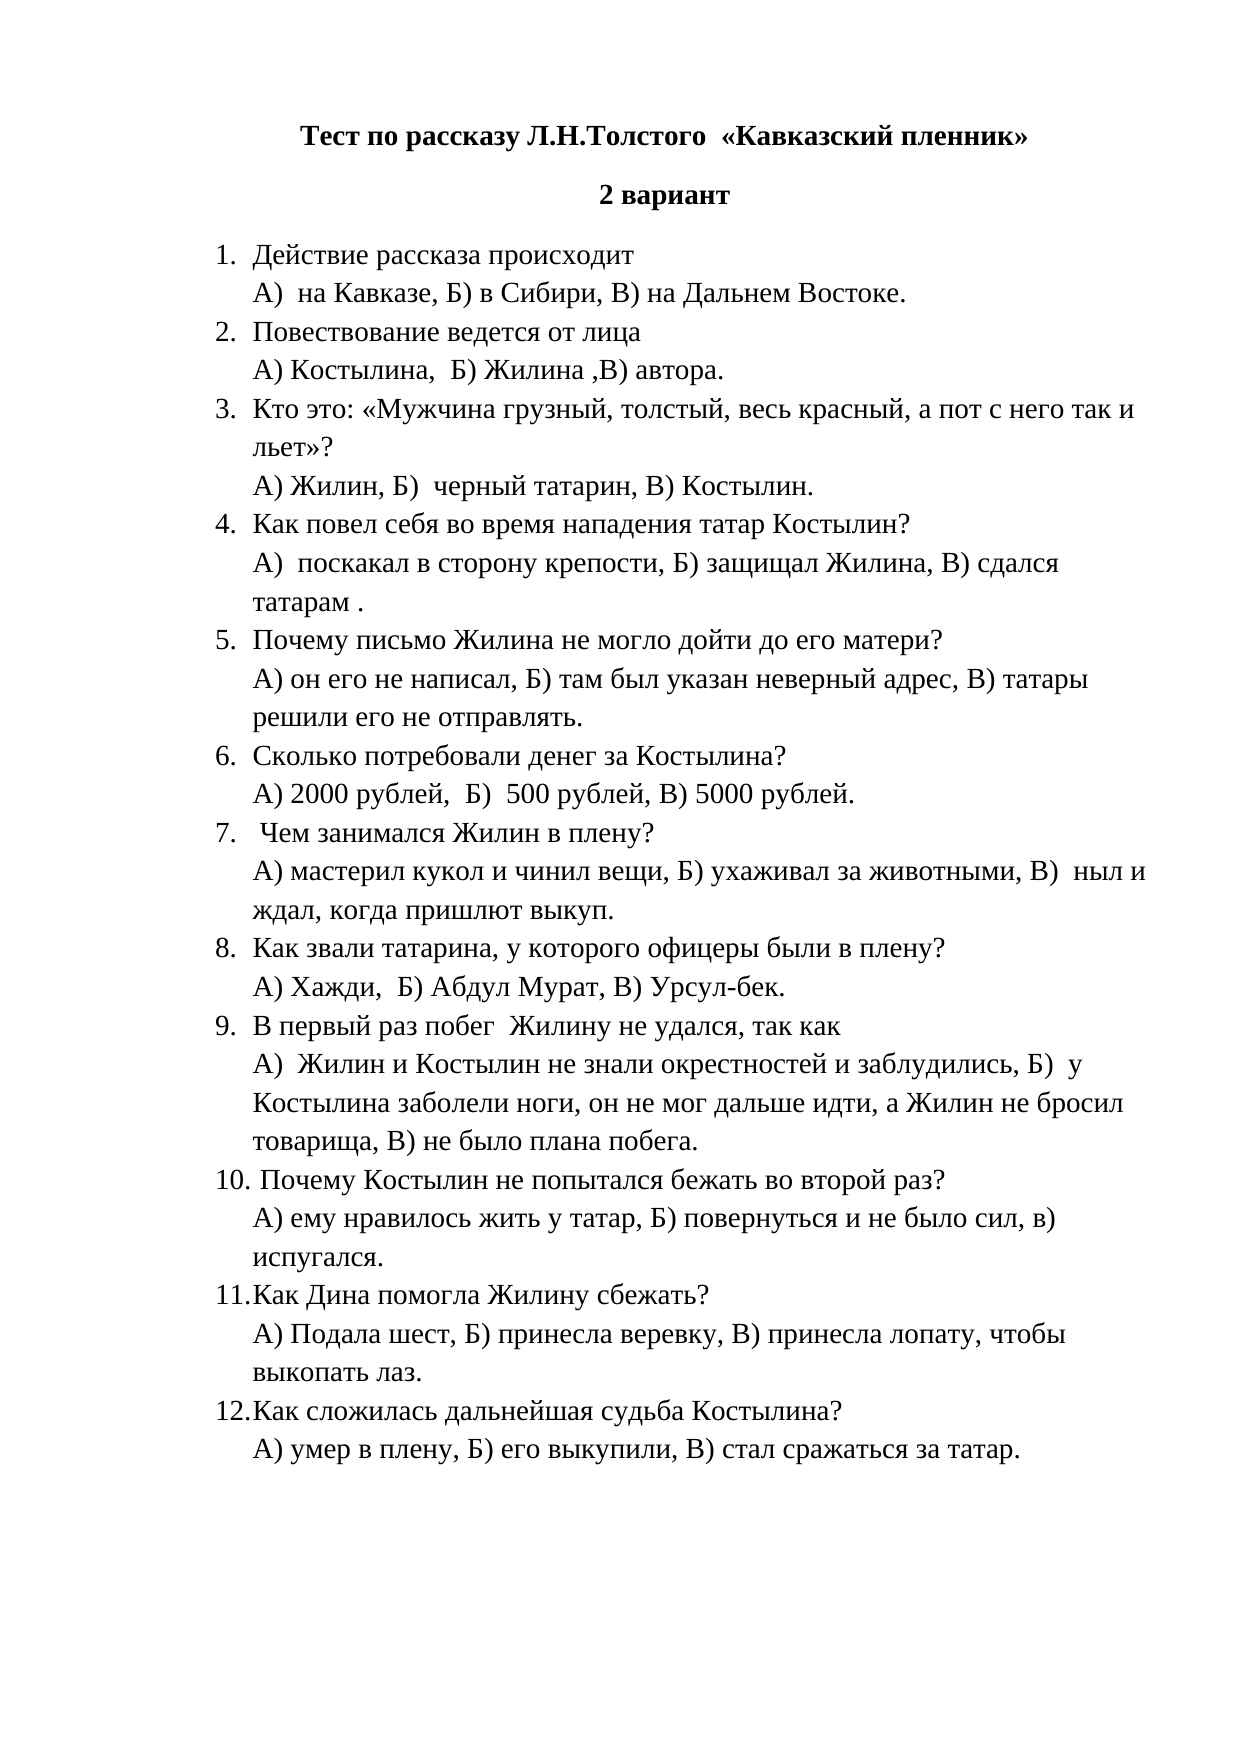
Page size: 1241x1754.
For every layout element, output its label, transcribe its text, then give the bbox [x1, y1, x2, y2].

list А) Подала шест, Б) принесла веревку, В) принесла лопату, чтобы выкопать лаз. [252, 1316, 1152, 1388]
list А) мастерил кукол и чинил вещи, Б) ухаживал за животными, В) ныл и ждал, когда пришлют выкуп. [252, 853, 1152, 926]
list Кто это: «Мужчина грузный, толстый, весь красный, а пот с него так и льет»? [215, 391, 1152, 463]
list Как Дина помогла Жилину сбежать? [215, 1277, 1152, 1311]
list Повествование ведется от лица [215, 314, 1152, 347]
list А) умер в плену, Б) его выкупили, В) стал сражаться за татар. [252, 1432, 1152, 1465]
list А) поскакал в сторону крепости, Б) защищал Жилина, В) сдался татарам . [252, 545, 1152, 617]
list Действие рассказа происходит [215, 237, 1152, 270]
list А) ему нравилось жить у татар, Б) повернуться и не было сил, в) испугался. [252, 1200, 1152, 1272]
list А) Жилин, Б) черный татарин, В) Костылин. [252, 468, 1152, 502]
list Чем занимался Жилин в плену? [215, 815, 1152, 848]
list Как сложилась дальнейшая судьба Костылина? [215, 1393, 1152, 1427]
list Сколько потребовали денег за Костылина? [215, 738, 1152, 771]
list А) он его не написал, Б) там был указан неверный адрес, В) татары решили его не отправлять. [252, 661, 1152, 733]
text Тест по рассказу Л.Н.Толстого «Кавказский пленник» [177, 118, 1152, 152]
list А) Хажди, Б) Абдул Мурат, В) Урсул-бек. [252, 969, 1152, 1003]
list Почему Костылин не попытался бежать во второй раз? [215, 1162, 1152, 1195]
list В первый раз побег Жилину не удался, так как [215, 1008, 1152, 1041]
list А) 2000 рублей, Б) 500 рублей, В) 5000 рублей. [252, 776, 1152, 810]
list А) Костылина, Б) Жилина ,В) автора. [252, 352, 1152, 386]
list Как звали татарина, у которого офицеры были в плену? [215, 931, 1152, 964]
text 2 вариант [177, 177, 1152, 211]
list Как повел себя во время нападения татар Костылин? [215, 507, 1152, 540]
list Почему письмо Жилина не могло дойти до его матери? [215, 622, 1152, 656]
list А) на Кавказе, Б) в Сибири, В) на Дальнем Востоке. [252, 275, 1152, 309]
list А) Жилин и Костылин не знали окрестностей и заблудились, Б) у Костылина заболели ноги, он не мог дальше идти, а Жилин не бросил товарища, В) не было плана побега. [252, 1046, 1152, 1157]
